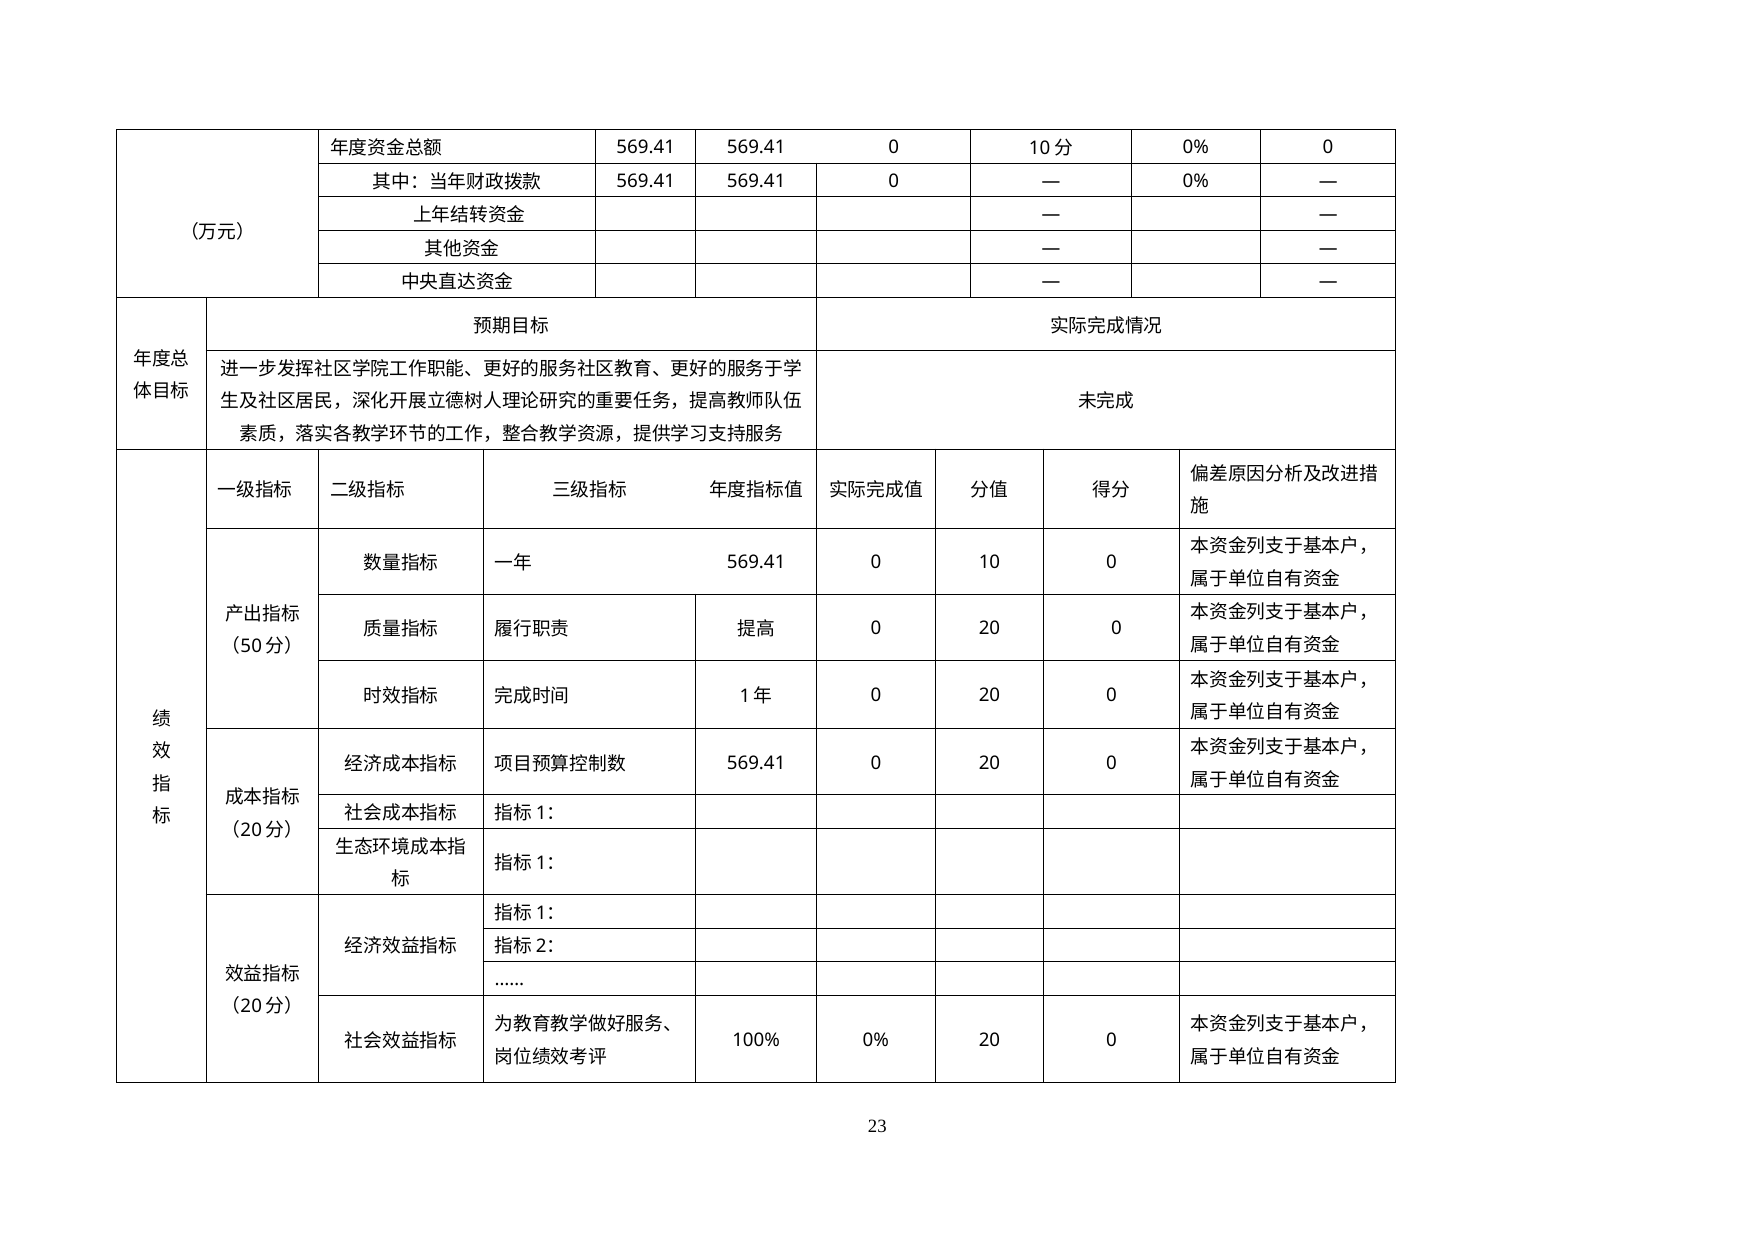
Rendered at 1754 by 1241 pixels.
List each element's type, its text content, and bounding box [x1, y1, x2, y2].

table_cell 本资金列支于基本户，属于单位自有资金 [1180, 661, 1395, 728]
table_cell [596, 264, 695, 297]
table_cell 经济效益指标 [319, 895, 483, 994]
table_cell 完成时间 [484, 661, 695, 728]
table_cell — [971, 197, 1131, 230]
table_cell [1044, 795, 1179, 828]
table_cell 实际完成值 [817, 450, 935, 527]
table_cell 0% [817, 996, 935, 1082]
table_cell 0 [817, 661, 935, 728]
table_cell 0% [1132, 164, 1260, 196]
table_cell [696, 895, 816, 927]
table_cell — [1261, 164, 1395, 196]
table_cell [596, 231, 695, 263]
table_cell — [971, 164, 1131, 196]
table_cell 0 [1044, 996, 1179, 1082]
table_cell 0 [817, 595, 935, 659]
table_cell [1180, 795, 1395, 828]
table_cell 进一步发挥社区学院工作职能、更好的服务社区教育、更好的服务于学生及社区居民，深化开展立德树人理论研究的重要任务，提高教师队伍素质，落实各教学环节的工作，整合教学资源，提供学习支持服务 [207, 351, 816, 448]
table_cell 绩 效 指 标 [117, 450, 206, 1082]
table_cell [817, 231, 970, 263]
table_cell 经济成本指标 [319, 729, 483, 794]
table_cell 一年 [484, 529, 695, 593]
table_cell [696, 264, 816, 297]
table_cell 年度总体目标 [117, 298, 206, 448]
table_cell 0% [1132, 130, 1260, 163]
table_cell 社会成本指标 [319, 795, 483, 828]
table_cell 三级指标 [484, 450, 695, 527]
table_cell 质量指标 [319, 595, 483, 659]
table_cell 0 [817, 164, 970, 196]
table_cell 未完成 [817, 351, 1395, 448]
table_cell 20 [936, 595, 1043, 659]
table_cell 偏差原因分析及改进措施 [1180, 450, 1395, 527]
table_cell 指标1： [484, 895, 695, 927]
table_cell 指标2： [484, 929, 695, 961]
table_cell 1年 [696, 661, 816, 728]
table_cell [596, 197, 695, 230]
table_cell 0 [817, 529, 935, 593]
table_cell 预期目标 [207, 298, 816, 350]
table_cell 项目预算控制数 [484, 729, 695, 794]
table_cell [696, 197, 816, 230]
table_cell — [1261, 231, 1395, 263]
table_cell [817, 962, 935, 994]
table_cell 0 [1044, 661, 1179, 728]
table_cell [817, 197, 970, 230]
table_cell [1132, 231, 1260, 263]
table_cell [817, 895, 935, 927]
table_cell 其他资金 [319, 231, 595, 263]
table_cell [1180, 895, 1395, 927]
table_cell [696, 962, 816, 994]
table_cell 0 [816, 130, 970, 163]
table_cell 实际完成情况 [817, 298, 1395, 350]
table_cell [1044, 829, 1179, 894]
table_cell 569.41 [596, 130, 695, 163]
table_cell 20 [936, 729, 1043, 794]
table_cell 0 [1044, 595, 1179, 659]
table_cell 100% [696, 996, 816, 1082]
table_cell 569.41 [596, 164, 695, 196]
table_cell [1044, 929, 1179, 961]
table_cell [817, 795, 935, 828]
table_cell 本资金列支于基本户，属于单位自有资金 [1180, 996, 1395, 1082]
table_cell 得分 [1044, 450, 1179, 527]
table_cell 分值 [936, 450, 1043, 527]
table_cell [936, 829, 1043, 894]
table_cell 效益指标（20分） [207, 895, 318, 1082]
table_cell 569.41 [696, 130, 816, 163]
table_cell 社会效益指标 [319, 996, 483, 1082]
table_cell 二级指标 [319, 450, 483, 527]
table_cell [1180, 929, 1395, 961]
table_cell [1132, 264, 1260, 297]
table_cell 年度指标值 [695, 450, 816, 527]
table_cell 指标1： [484, 795, 695, 828]
table_cell — [1261, 264, 1395, 297]
table_cell 中央直达资金 [319, 264, 595, 297]
table_cell 本资金列支于基本户，属于单位自有资金 [1180, 595, 1395, 659]
table_cell [696, 829, 816, 894]
table_cell [817, 264, 970, 297]
table_cell 10分 [971, 130, 1131, 163]
table_cell 为教育教学做好服务、岗位绩效考评 [484, 996, 695, 1082]
table_cell [696, 795, 816, 828]
table_cell [696, 929, 816, 961]
table_cell [936, 929, 1043, 961]
table_cell 569.41 [695, 529, 816, 593]
table_cell 指标1： [484, 829, 695, 894]
table_cell 0 [1261, 130, 1395, 163]
table_cell 上年结转资金 [319, 197, 595, 230]
table_cell [936, 962, 1043, 994]
table_cell 履行职责 [484, 595, 695, 659]
table_cell — [1261, 197, 1395, 230]
table_cell [936, 895, 1043, 927]
table_cell 成本指标（20分） [207, 729, 318, 894]
table_cell 20 [936, 996, 1043, 1082]
table_cell 数量指标 [319, 529, 483, 593]
table_cell [696, 231, 816, 263]
table_cell [1044, 962, 1179, 994]
table_cell 生态环境成本指标 [319, 829, 483, 894]
table_cell 0 [1044, 729, 1179, 794]
table_cell 20 [936, 661, 1043, 728]
table_cell 本资金列支于基本户，属于单位自有资金 [1180, 529, 1395, 593]
table_cell [1132, 197, 1260, 230]
table_cell 0 [1044, 529, 1179, 593]
table_cell 本资金列支于基本户，属于单位自有资金 [1180, 729, 1395, 794]
table_cell — [971, 264, 1131, 297]
table_cell 其中：当年财政拨款 [319, 164, 595, 196]
table_cell 0 [817, 729, 935, 794]
table_cell 提高 [696, 595, 816, 659]
table_cell 年度资金总额 [319, 130, 595, 163]
table_cell 产出指标（50分） [207, 529, 318, 728]
table_cell [936, 795, 1043, 828]
table_cell [817, 829, 935, 894]
table_cell [1044, 895, 1179, 927]
table_cell 569.41 [696, 729, 816, 794]
table_cell [817, 929, 935, 961]
table_cell 569.41 [696, 164, 816, 196]
table_cell [1180, 829, 1395, 894]
table_cell 一级指标 [207, 450, 318, 527]
table_cell 10 [936, 529, 1043, 593]
table_cell …… [484, 962, 695, 994]
table_cell — [971, 231, 1131, 263]
table_cell 时效指标 [319, 661, 483, 728]
table_cell [1180, 962, 1395, 994]
